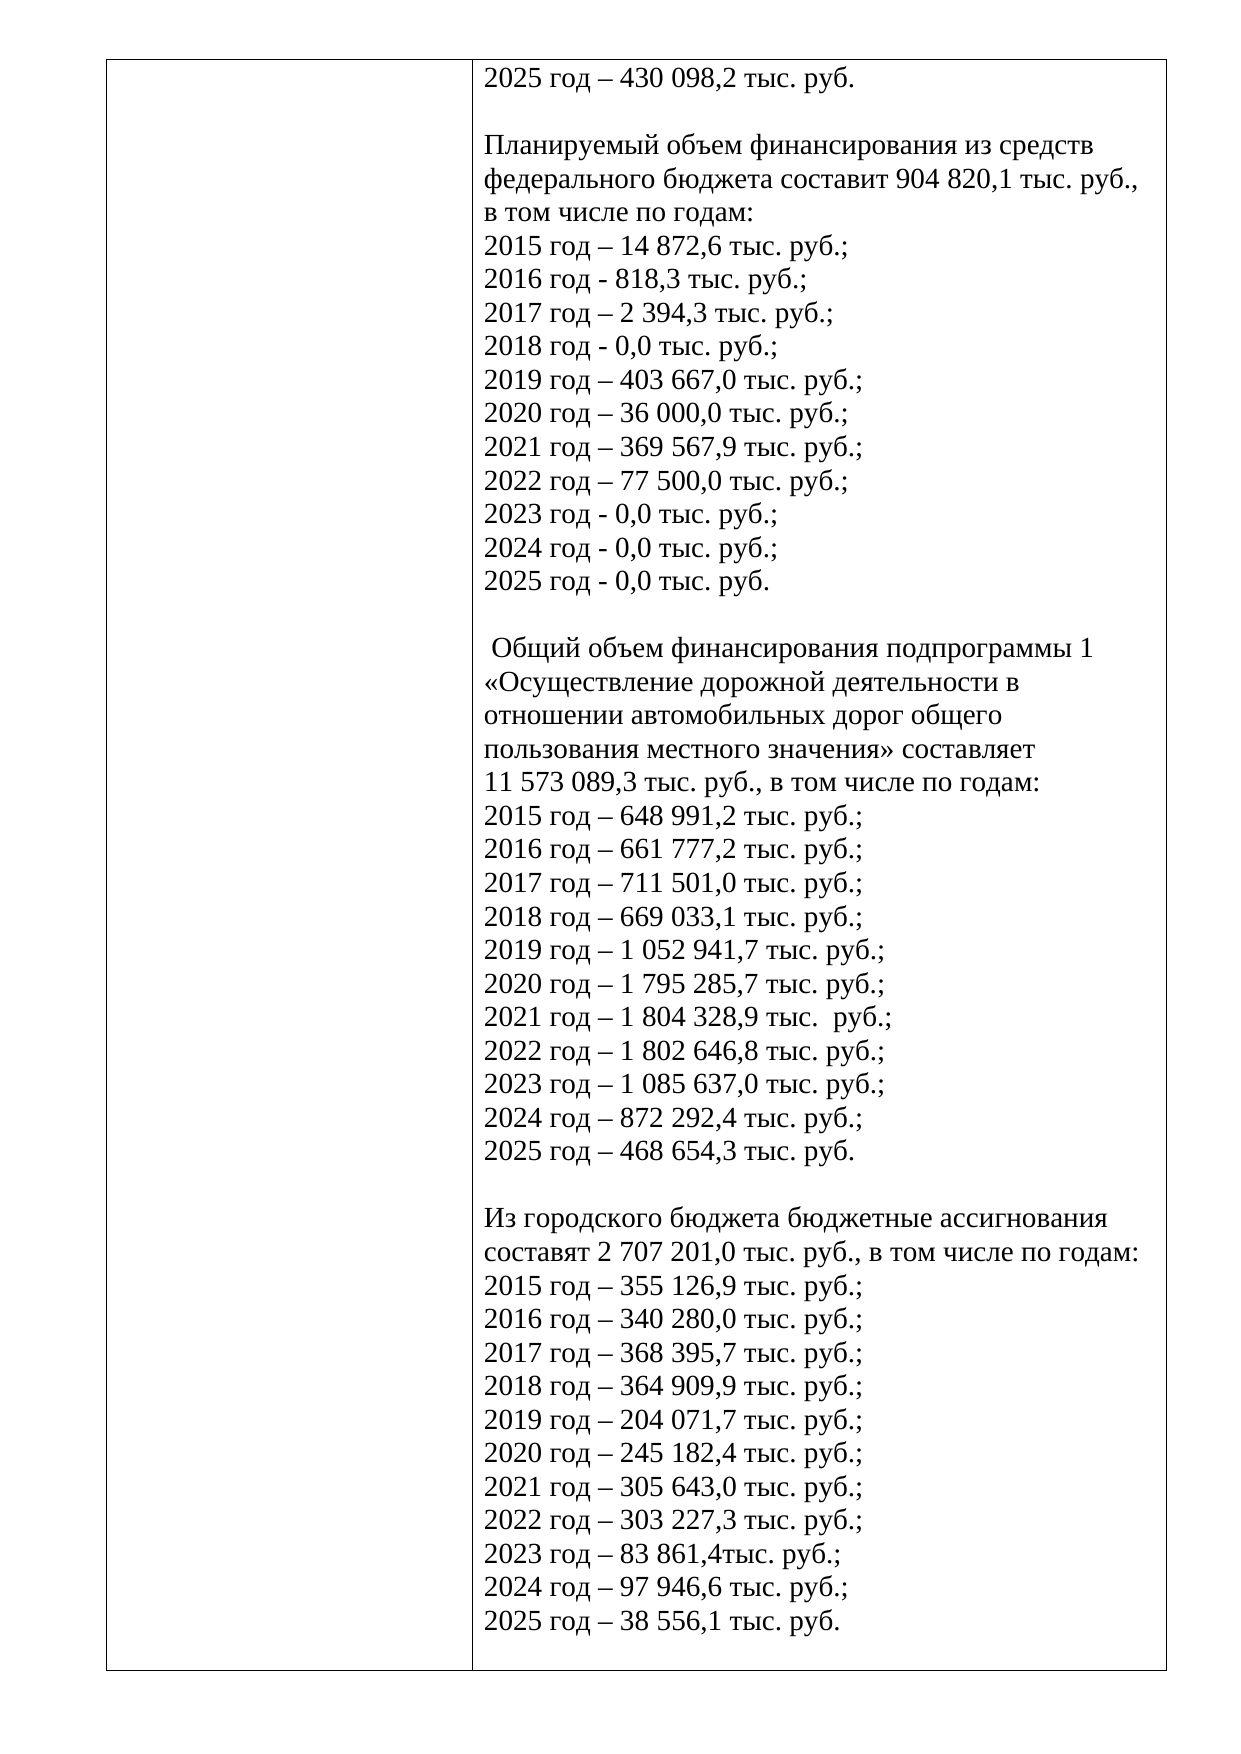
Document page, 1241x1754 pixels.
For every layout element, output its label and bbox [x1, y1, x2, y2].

table_header [107, 60, 472, 1670]
table_header [473, 60, 1166, 1670]
